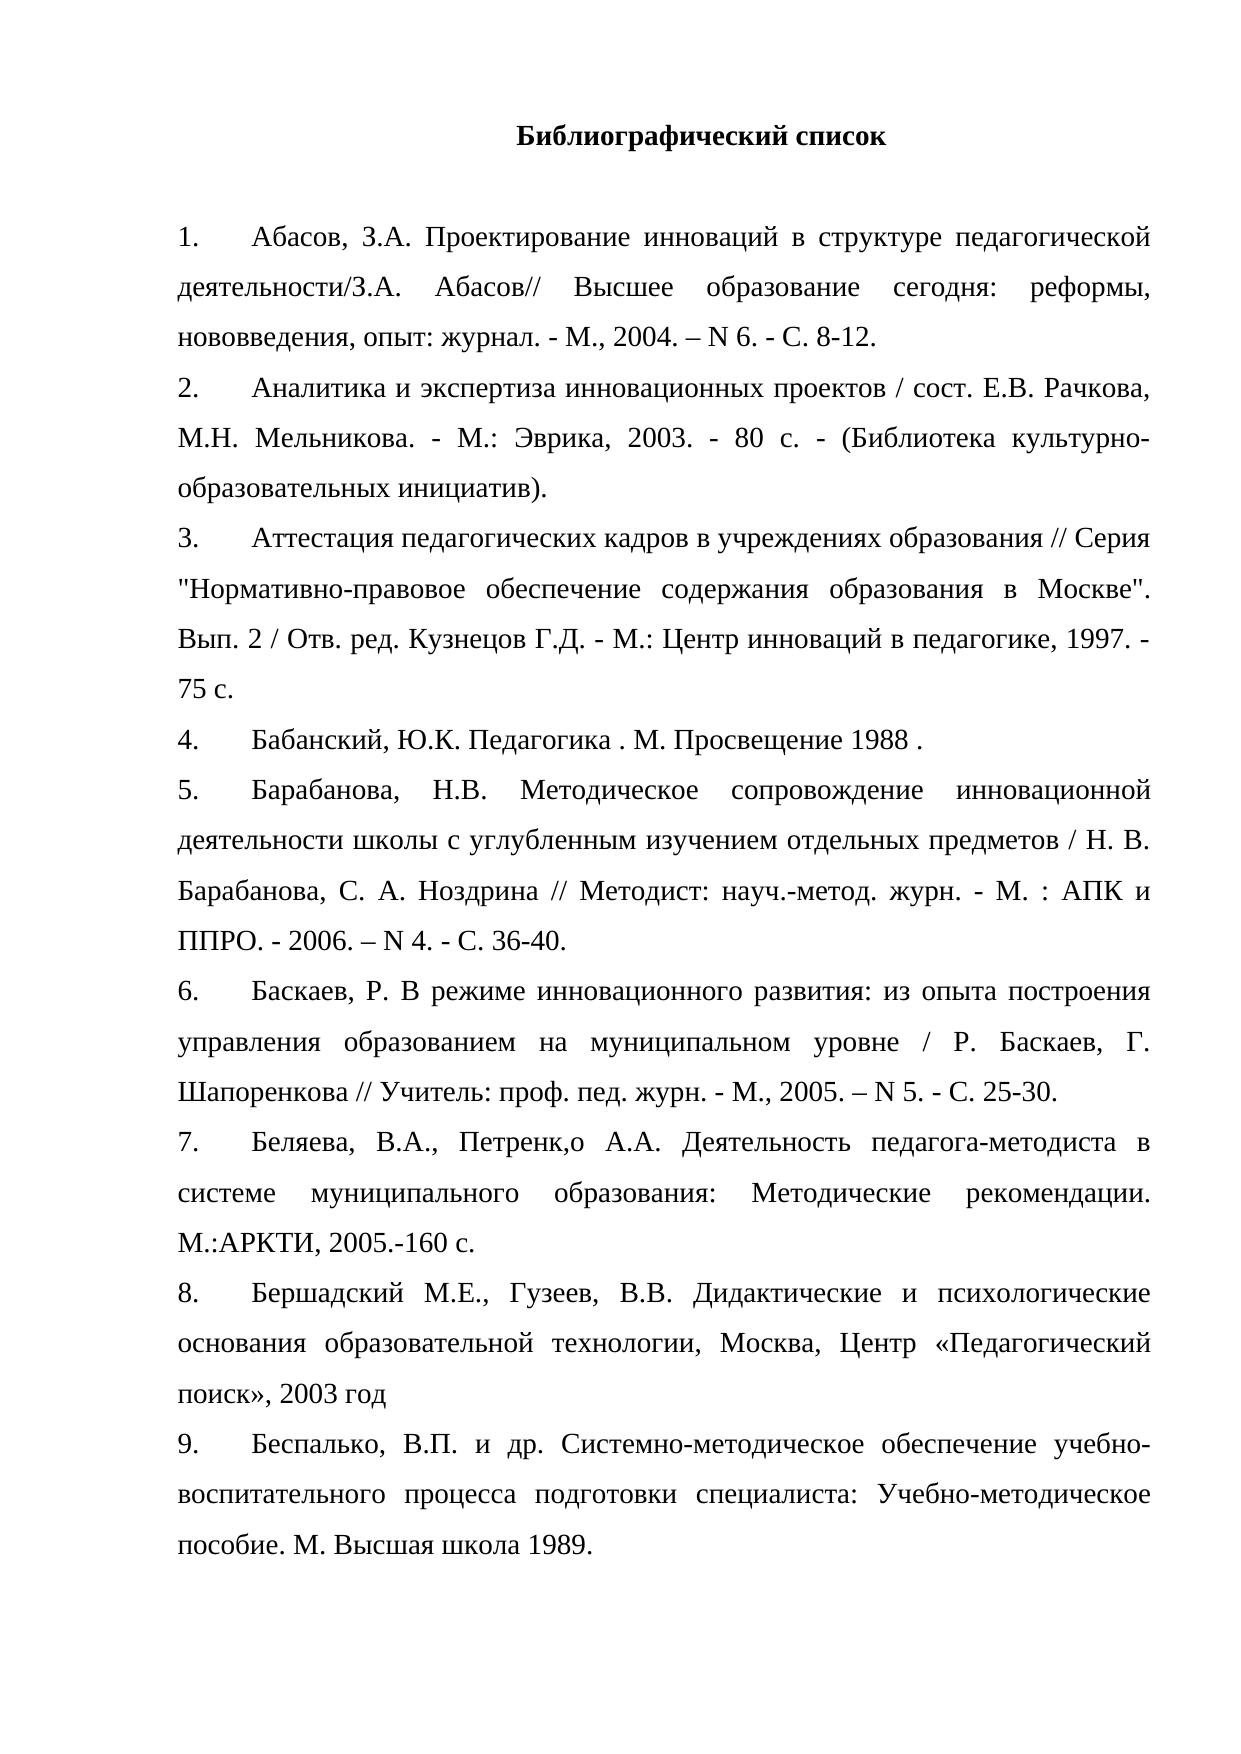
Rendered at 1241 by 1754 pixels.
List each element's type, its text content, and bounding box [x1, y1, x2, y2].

list Барабанова, Н.В. Методическое сопровождение инновационной деятельности школы с углубленным изучением отдельных предметов / Н. В. Барабанова, С. А. Ноздрина // Методист: науч.-метод. журн. - М. : АПК и ППРО. - 2006. – N 4. - C. 36-40. [177, 772, 1152, 957]
list Бершадский М.Е., Гузеев, В.В. Дидактические и психологические основания образовательной технологии, Москва, Центр «Педагогический поиск», 2003 год [177, 1275, 1152, 1409]
list Аналитика и экспертиза инновационных проектов / сост. Е.В. Рачкова, М.Н. Мельникова. - М.: Эврика, 2003. - 80 с. - (Библиотека культурно-образовательных инициатив). [177, 370, 1152, 504]
list Беляева, В.А., Петренк,о А.А. Деятельность педагога-методиста в системе муниципального образования: Методические рекомендации. М.:АРКТИ, 2005.-160 с. [177, 1124, 1152, 1258]
text Библиографический список [177, 118, 1152, 152]
list Беспалько, В.П. и др. Системно-методическое обеспечение учебно- воспитательного процесса подготовки специалиста: Учебно-методическое пособие. М. Высшая школа 1989. [177, 1426, 1152, 1560]
list Бабанский, Ю.К. Педагогика . М. Просвещение 1988 . [177, 722, 1152, 755]
list Баскаев, Р. В режиме инновационного развития: из опыта построения управления образованием на муниципальном уровне / Р. Баскаев, Г. Шапоренкова // Учитель: проф. пед. журн. - М., 2005. – N 5. - C. 25-30. [177, 973, 1152, 1108]
list Абасов, З.А. Проектирование инноваций в структуре педагогической деятельности/З.А. Абасов// Высшее образование сегодня: реформы, нововведения, опыт: журнал. - М., 2004. – N 6. - C. 8-12. [177, 219, 1152, 353]
list Аттестация педагогических кадров в учреждениях образования // Серия "Нормативно-правовое обеспечение содержания образования в Москве". Вып. 2 / Отв. ред. Кузнецов Г.Д. - М.: Центр инноваций в педагогике, 1997. - 75 с. [177, 521, 1152, 705]
